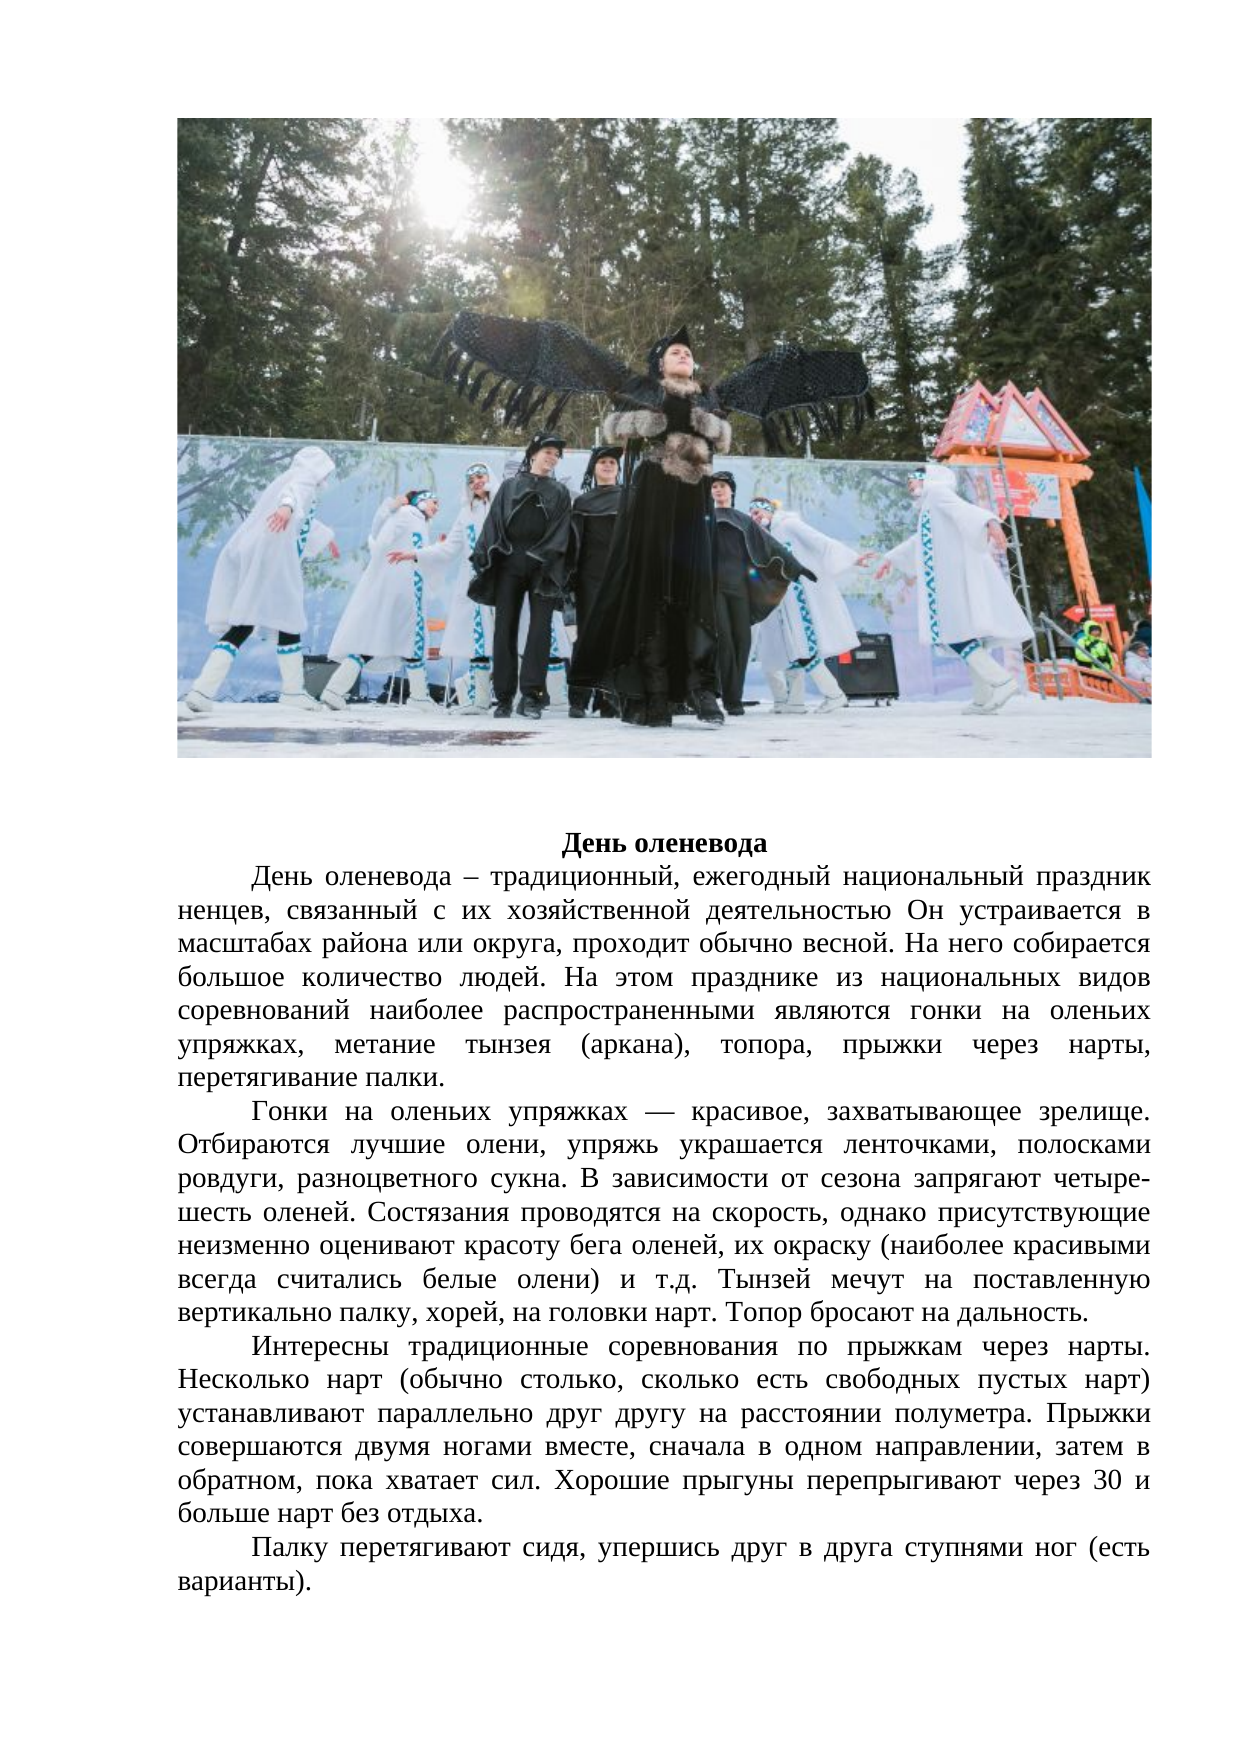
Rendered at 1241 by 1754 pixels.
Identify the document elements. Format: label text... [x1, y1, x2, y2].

text Палку перетягивают сидя, упершись друг в друга ступнями ног (есть варианты). [177, 1529, 1152, 1596]
text День оленевода – традиционный, ежегодный национальный праздник ненцев, связанный с их хозяйственной деятельностью Он устраивается в масштабах района или округа, проходит обычно весной. На него собирается большое количество людей. На этом празднике из национальных видов соревнований наиболее распространенными являются гонки на оленьих упряжках, метание тынзея (аркана), топора, прыжки через нарты, перетягивание палки. [177, 858, 1152, 1093]
text День оленевода [177, 825, 1152, 858]
text Гонки на оленьих упряжках — красивое, захватывающее зрелище. Отбираются лучшие олени, упряжь украшается ленточками, полосками ровдуги, разноцветного сукна. В зависимости от сезона запрягают четыре-шесть оленей. Состязания проводятся на скорость, однако присутствующие неизменно оценивают красоту бега оленей, их окраску (наиболее красивыми всегда считались белые олени) и т.д. Тынзей мечут на поставленную вертикально палку, хорей, на головки нарт. Топор бросают на дальность. [177, 1093, 1152, 1328]
text Интересны традиционные соревнования по прыжкам через нарты. Несколько нарт (обычно столько, сколько есть свободных пустых нарт) устанавливают параллельно друг другу на расстоянии полуметра. Прыжки совершаются двумя ногами вместе, сначала в одном направлении, затем в обратном, пока хватает сил. Хорошие прыгуны перепрыгивают через 30 и больше нарт без отдыха. [177, 1328, 1152, 1529]
picture [177, 118, 1152, 758]
